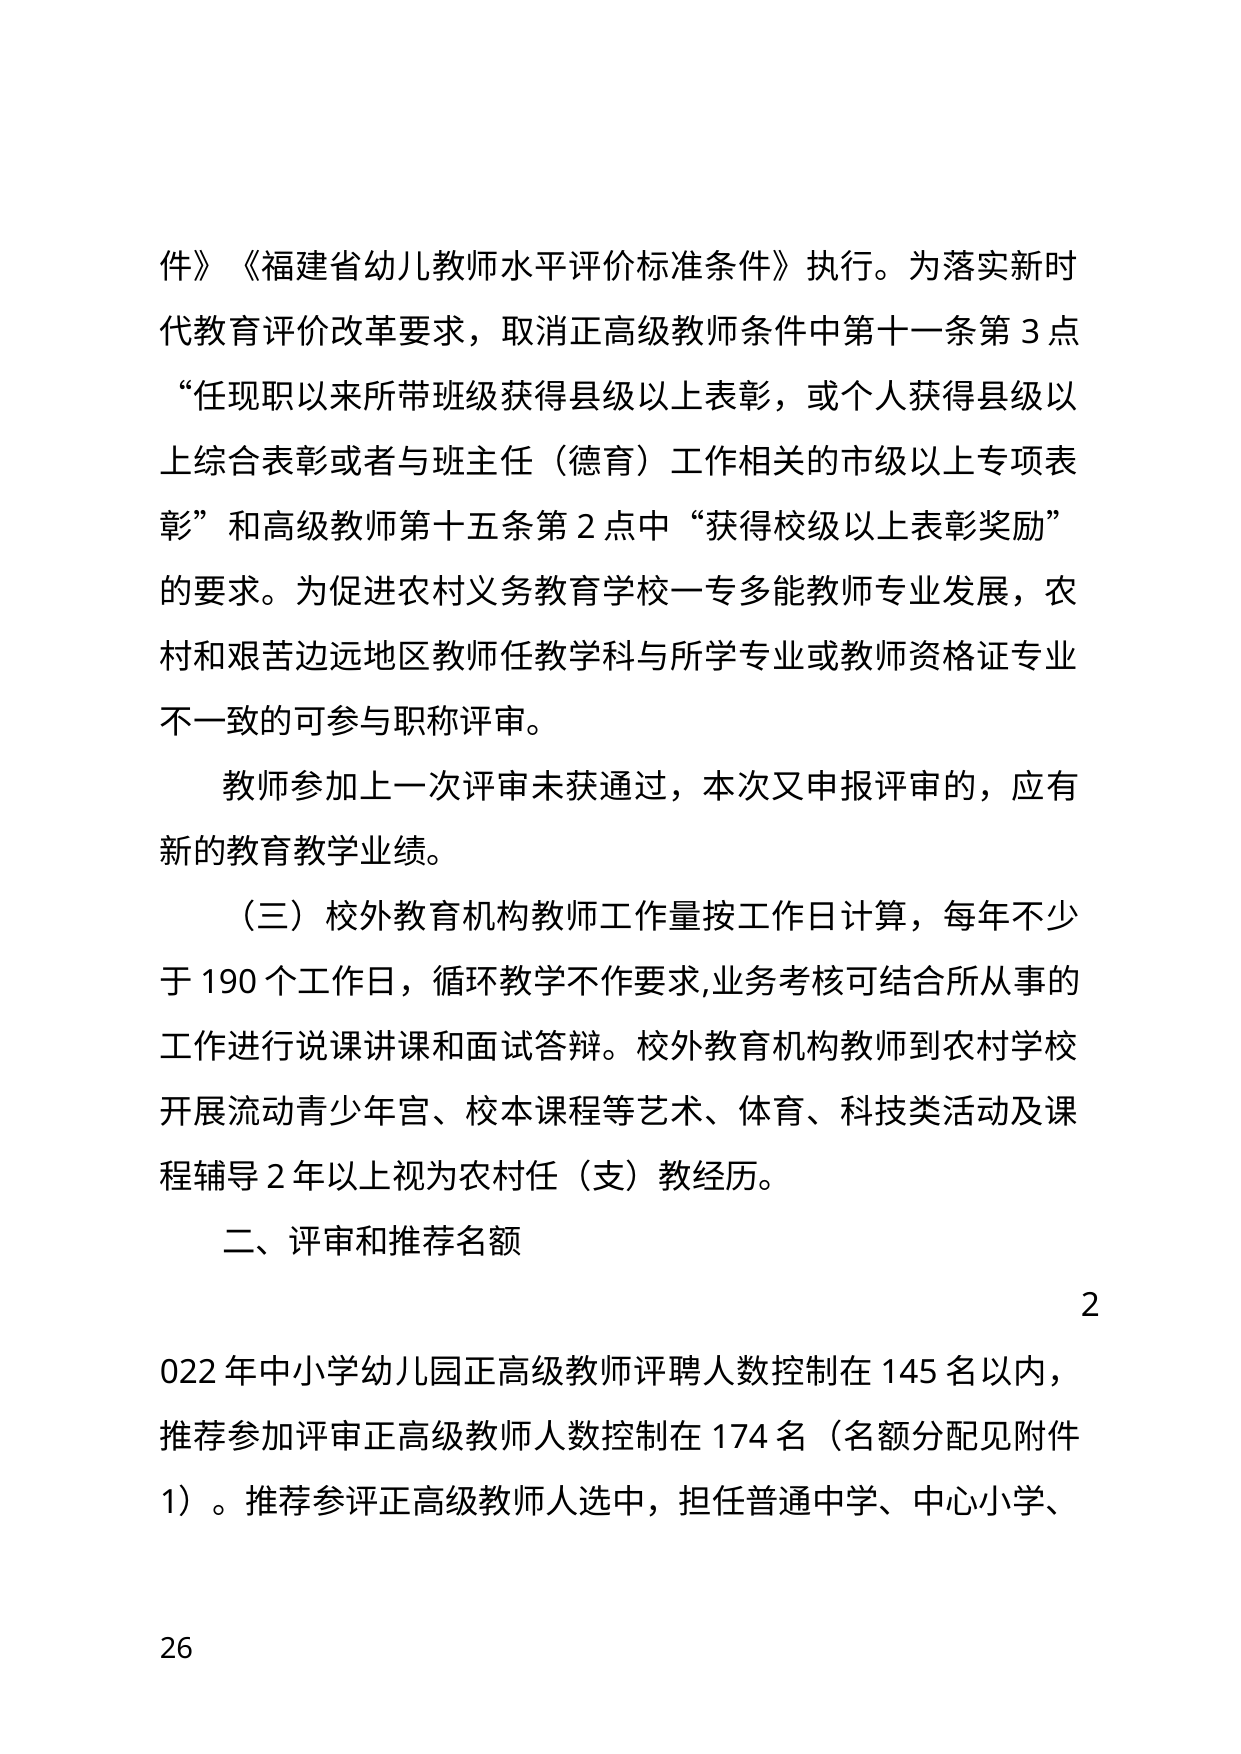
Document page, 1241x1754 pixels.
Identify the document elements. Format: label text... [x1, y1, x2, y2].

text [159, 1271, 1081, 1531]
text （三）校外教育机构教师工作量按工作日计算，每年不少于190个工作日，循环教学不作要求,业务考核可结合所从事的工作进行说课讲课和面试答辩。校外教育机构教师到农村学校开展流动青少年宫、校本课程等艺术、体育、科技类活动及课程辅导2年以上视为农村任（支）教经历。 [159, 881, 1081, 1206]
text 教师参加上一次评审未获通过，本次又申报评审的，应有新的教育教学业绩。 [159, 751, 1081, 881]
text 二、评审和推荐名额 [159, 1206, 1081, 1271]
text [159, 231, 1081, 751]
